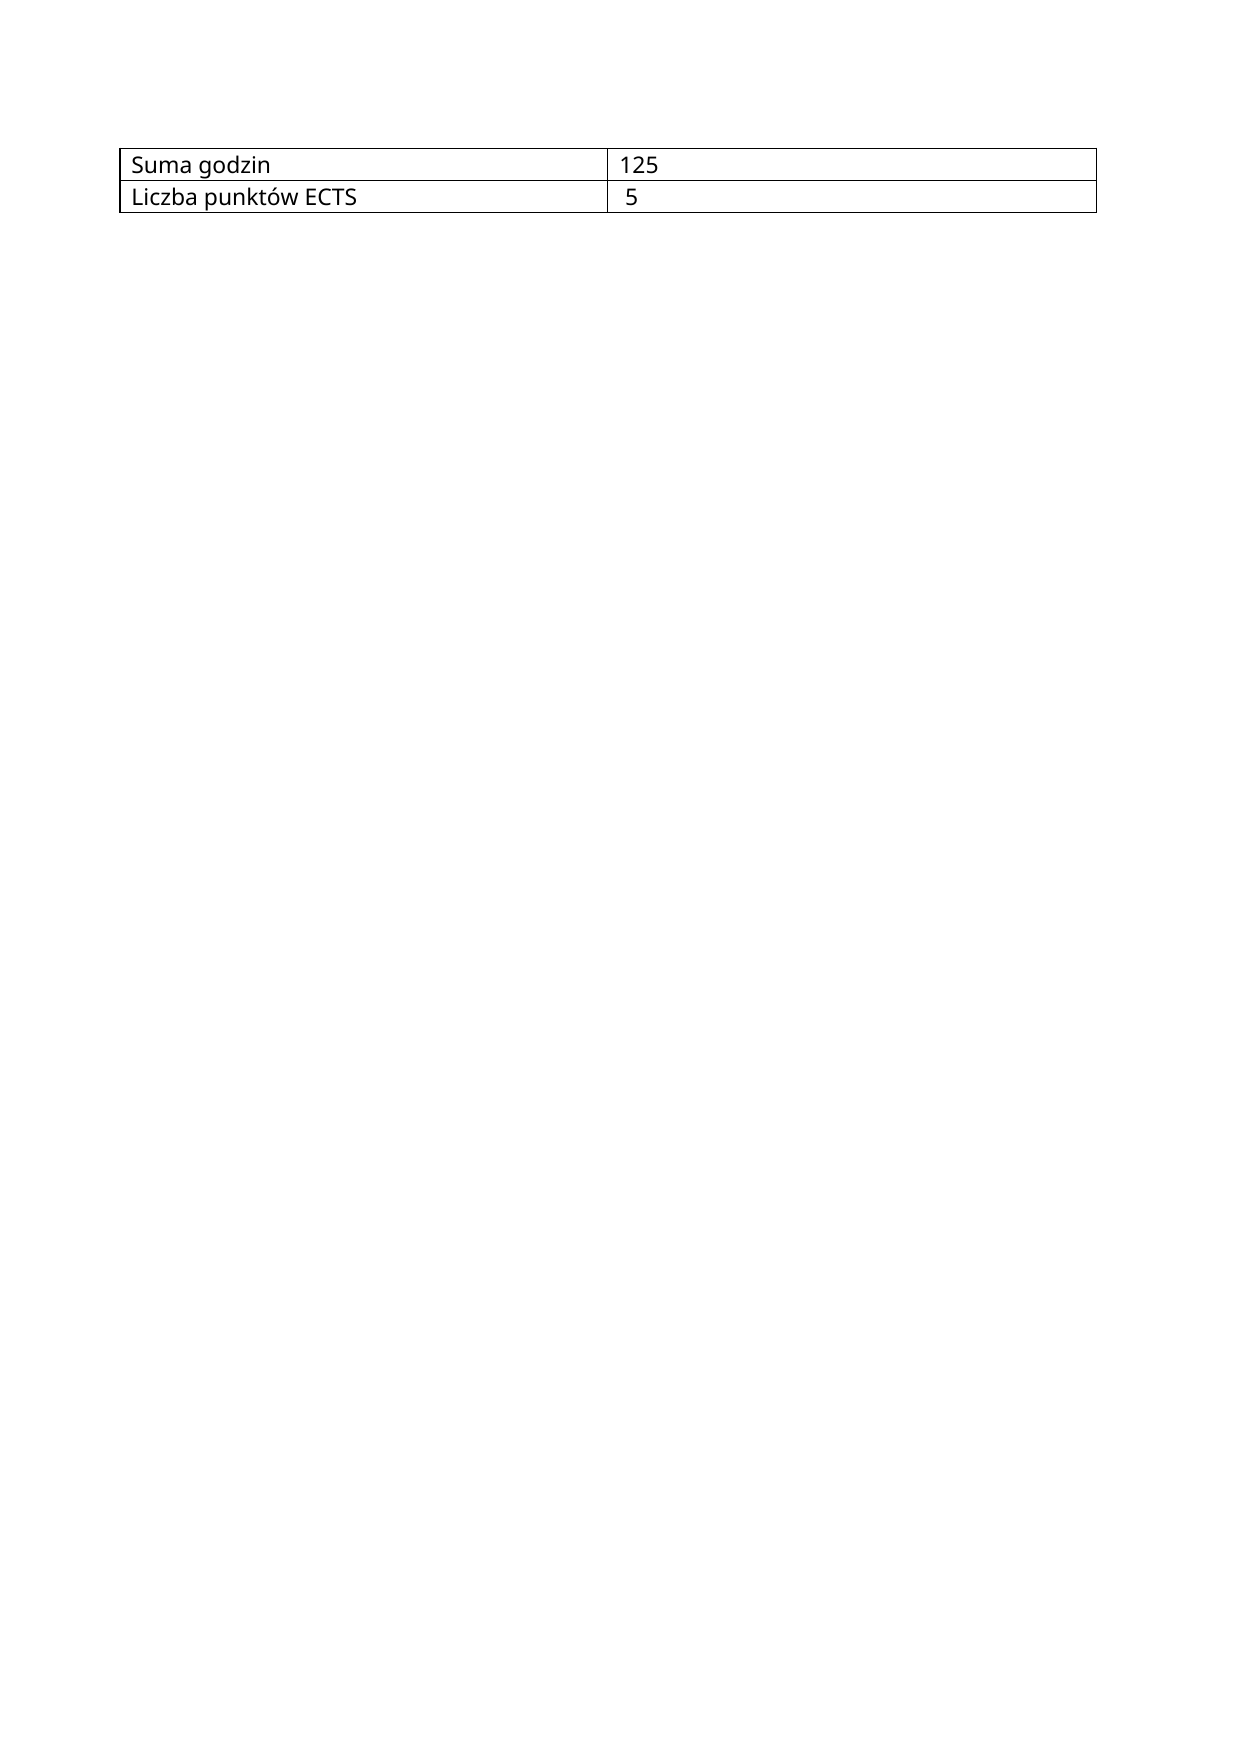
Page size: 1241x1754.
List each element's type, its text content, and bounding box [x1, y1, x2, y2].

table_cell Suma godzin [121, 149, 607, 180]
table_cell 125 [608, 149, 1096, 180]
table_cell Liczba punktów ECTS [121, 181, 607, 212]
table_cell 5 [608, 181, 1096, 212]
